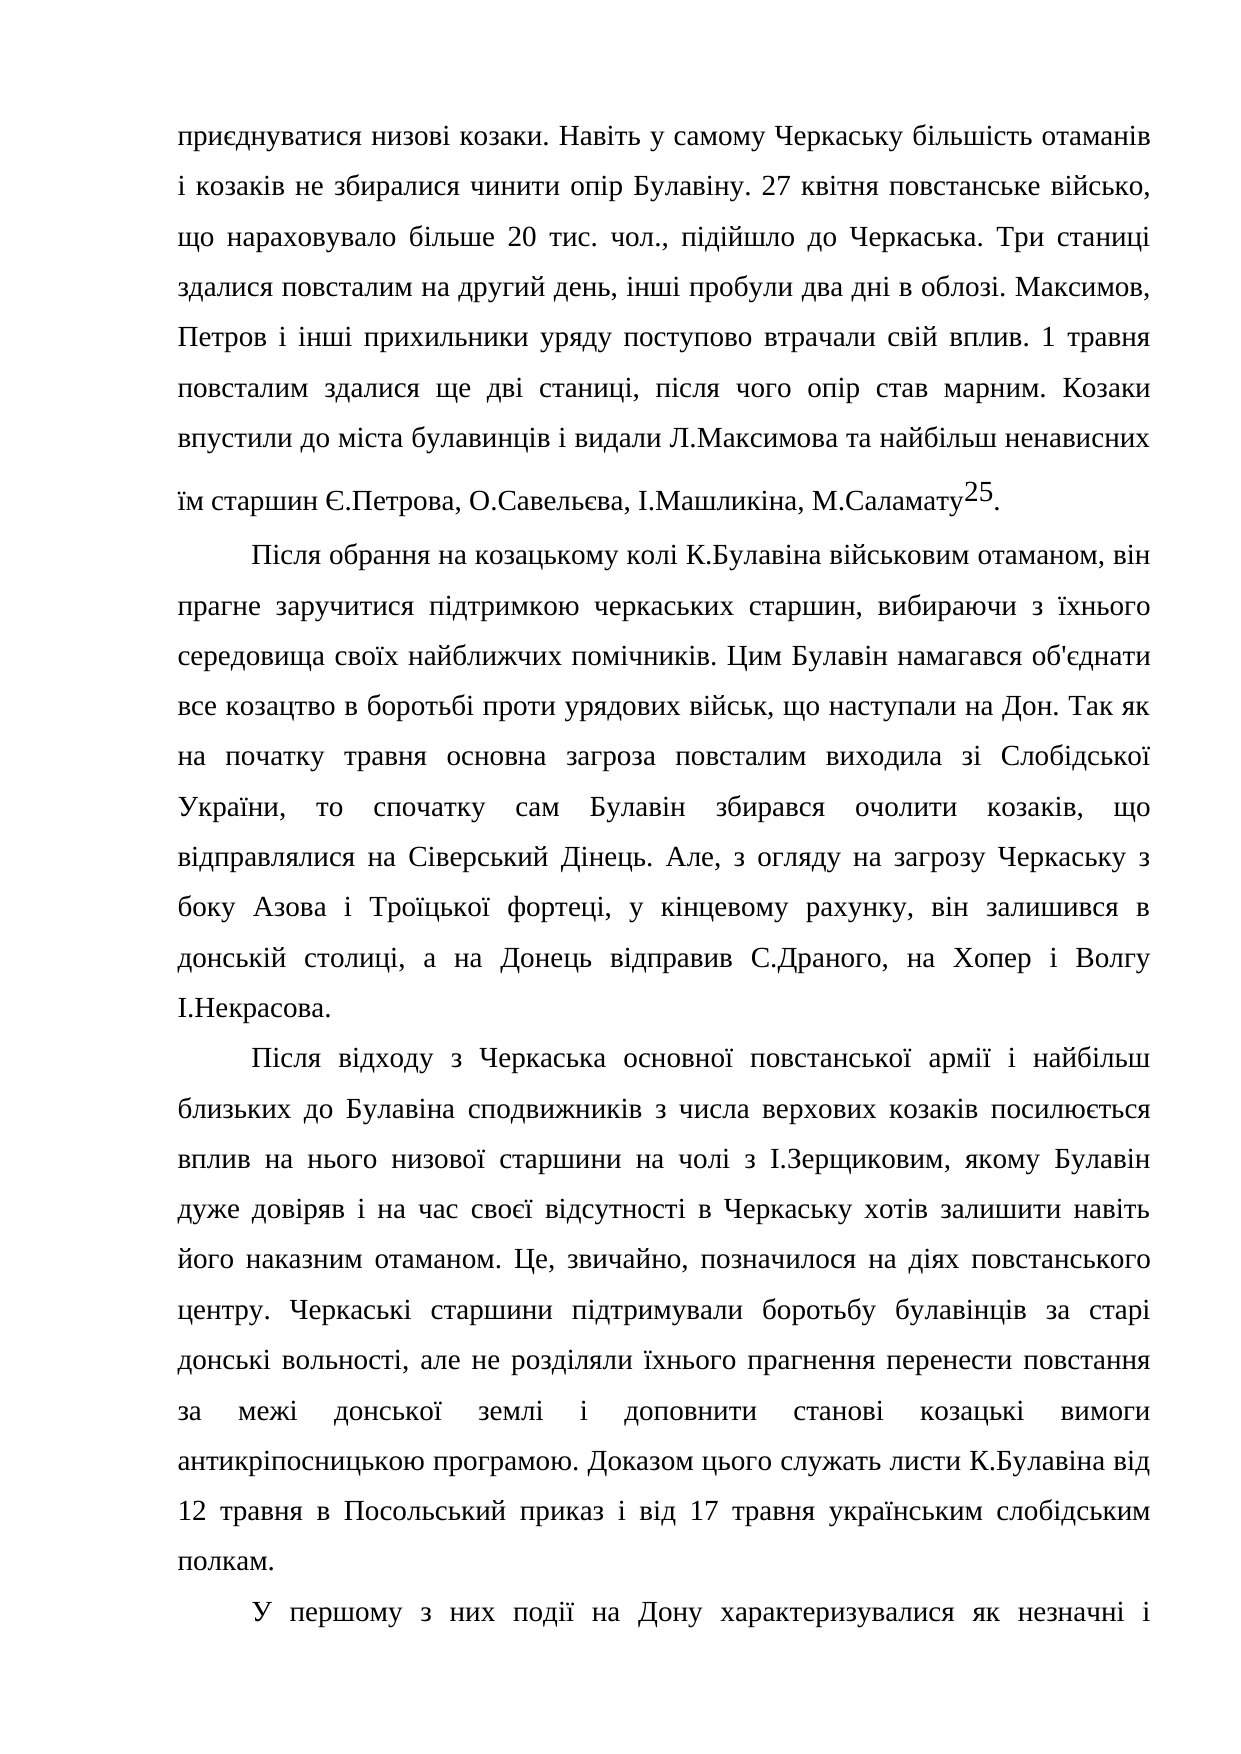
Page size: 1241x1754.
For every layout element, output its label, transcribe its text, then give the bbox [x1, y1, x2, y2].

text Після відходу з Черкаська основної повстанської армії і найбільш близьких до Булавіна сподвижників з числа верхових козаків посилюється вплив на нього низової старшини на чолі з І.Зерщиковим, якому Булавін дуже довіряв і на час своєї відсутності в Черкаську хотів залишити навіть його наказним отаманом. Це, звичайно, позначилося на діях повстанського центру. Черкаські старшини підтримували боротьбу булавінців за старі донські вольності, але не розділяли їхнього прагнення перенести повстання за межі донської землі і доповнити станові козацькі вимоги антикріпосницькою програмою. Доказом цього служать листи К.Булавіна від 12 травня в Посольський приказ і від 17 травня українським слобідським полкам. [177, 1040, 1152, 1577]
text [177, 118, 1152, 516]
text Після обрання на козацькому колі К.Булавіна військовим отаманом, він прагне заручитися підтримкою черкаських старшин, вибираючи з їхнього середовища своїх найближчих помічників. Цим Булавін намагався об'єднати все козацтво в боротьбі проти урядових військ, що наступали на Дон. Так як на початку травня основна загроза повсталим виходила зі Слобідської України, то спочатку сам Булавін збирався очолити козаків, що відправлялися на Сіверський Дінець. Але, з огляду на загрозу Черкаську з боку Азова і Троїцької фортеці, у кінцевому рахунку, він залишився в донській столиці, а на Донець відправив С.Драного, на Хопер і Волгу І.Некрасова. [177, 537, 1152, 1024]
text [177, 1594, 1152, 1627]
